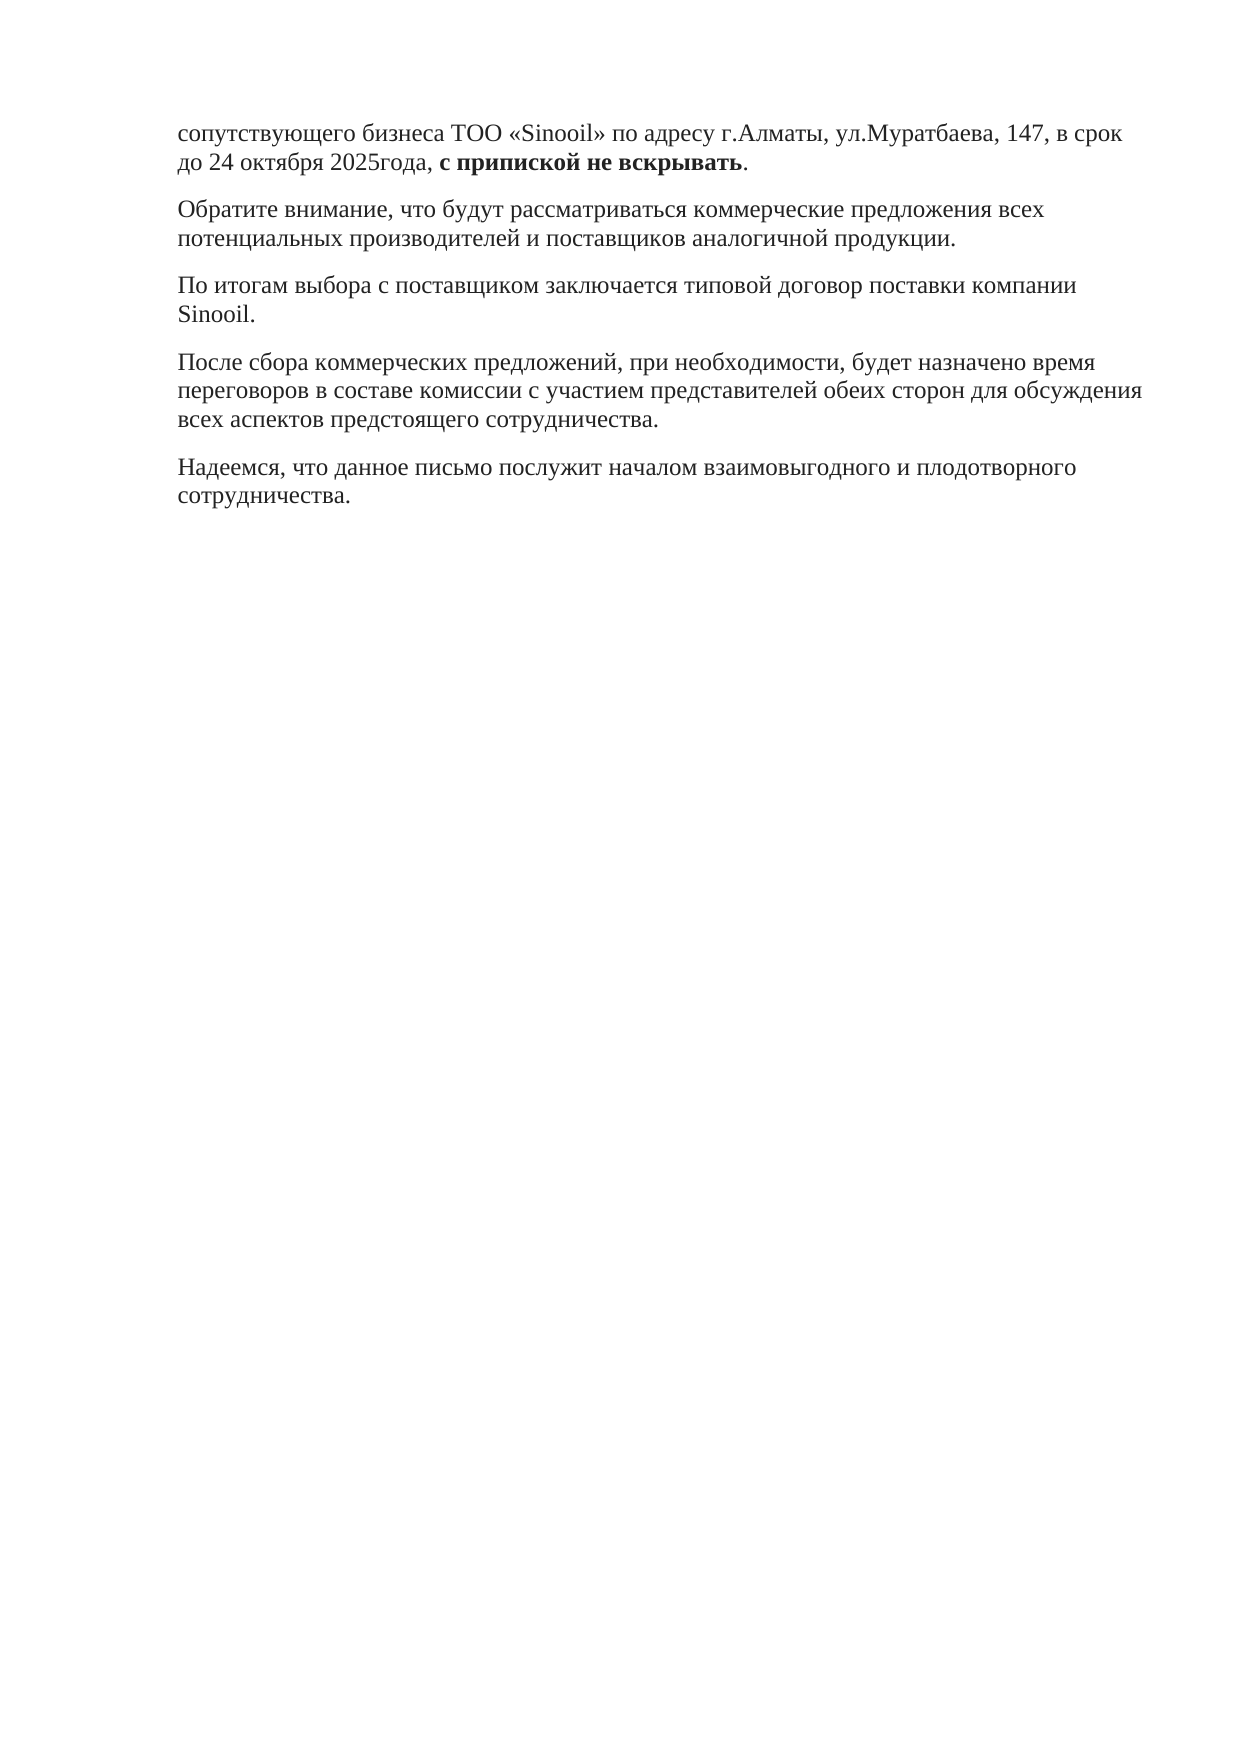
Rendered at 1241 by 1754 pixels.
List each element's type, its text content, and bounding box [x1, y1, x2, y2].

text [177, 118, 1152, 176]
text Надеемся, что данное письмо послужит началом взаимовыгодного и плодотворного сотрудничества. [177, 452, 1152, 509]
text После сбора коммерческих предложений, при необходимости, будет назначено время переговоров в составе комиссии с участием представителей обеих сторон для обсуждения всех аспектов предстоящего сотрудничества. [177, 347, 1152, 433]
text По итогам выбора с поставщиком заключается типовой договор поставки компании Sinooil. [177, 271, 1152, 328]
text Обратите внимание, что будут рассматриваться коммерческие предложения всех потенциальных производителей и поставщиков аналогичной продукции. [177, 194, 1152, 252]
